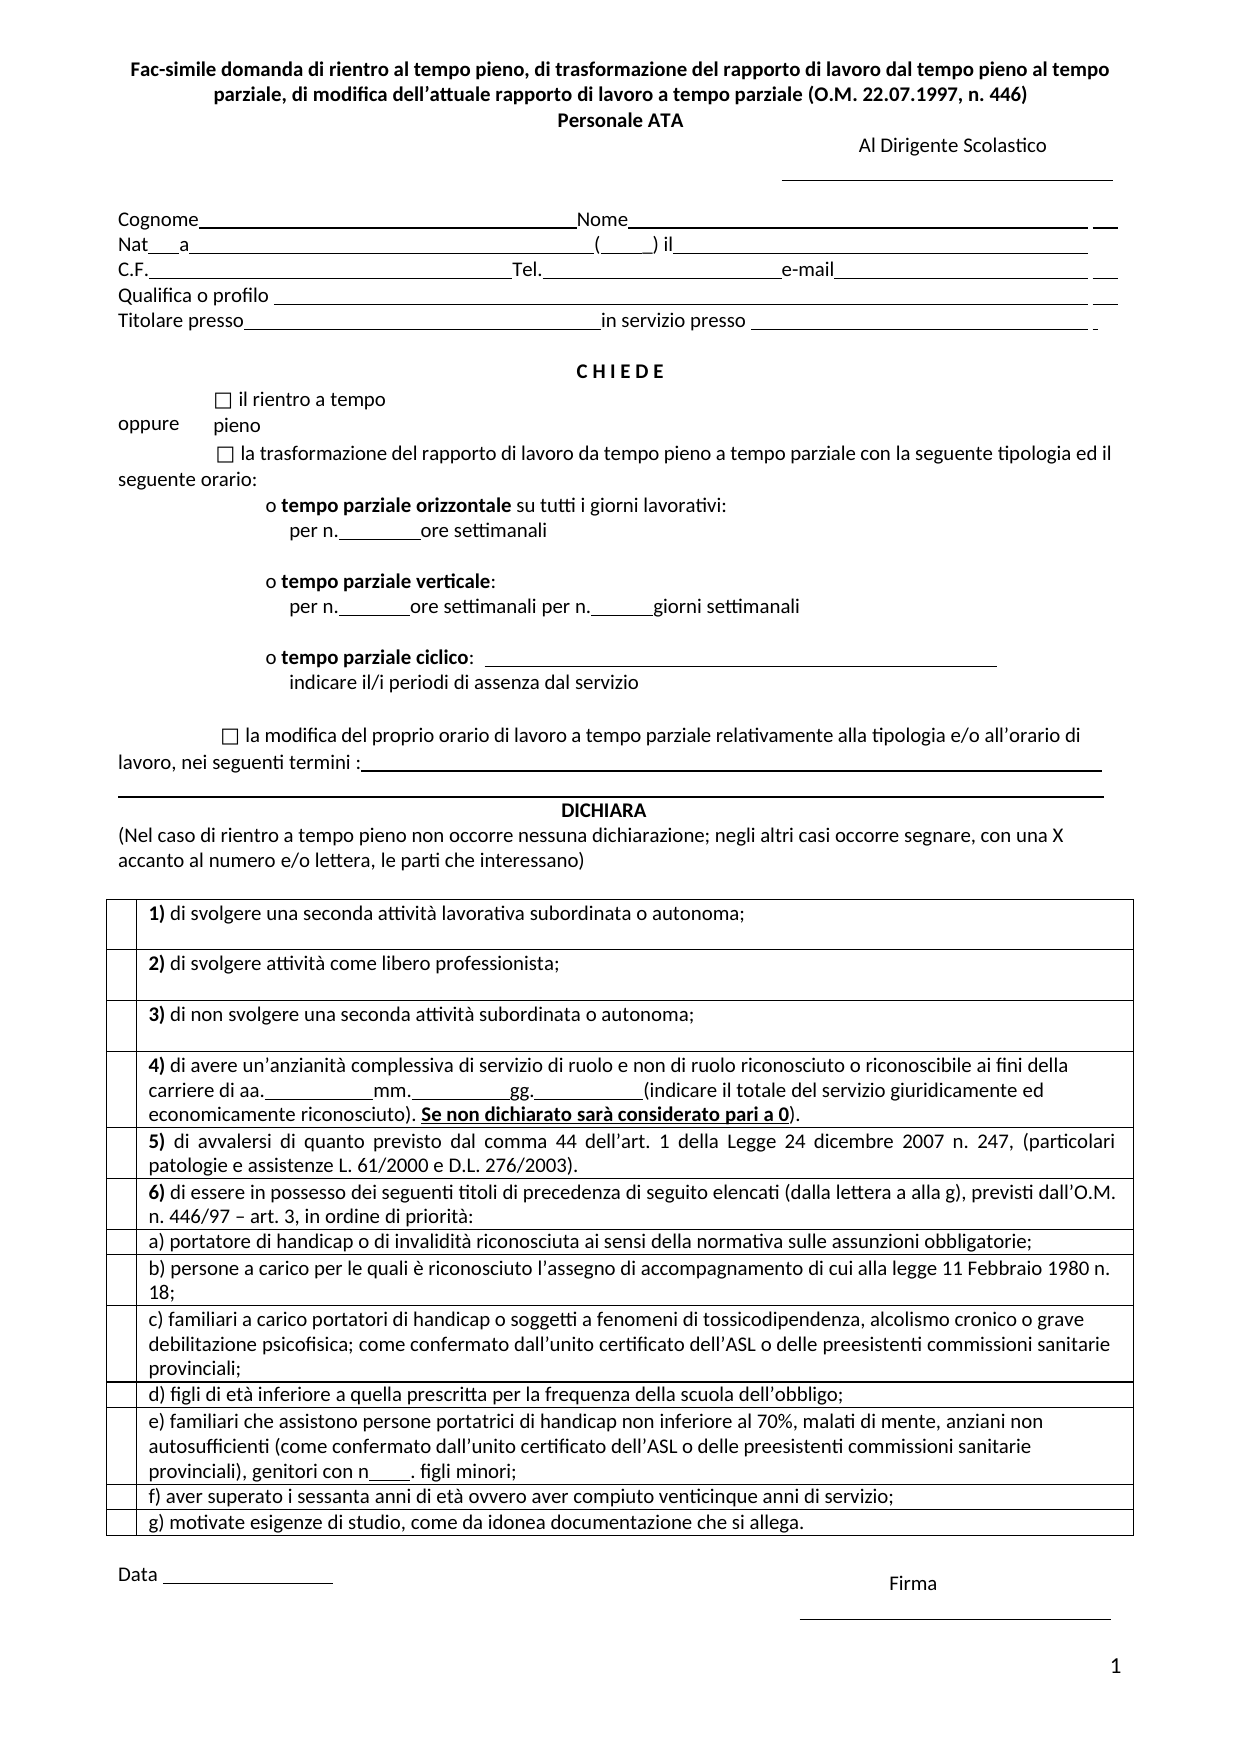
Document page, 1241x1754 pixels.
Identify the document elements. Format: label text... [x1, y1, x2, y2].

table_cell 3) di non svolgere una seconda attività subordinata o autonoma; [137, 1001, 1133, 1051]
text o tempo parziale ciclico: [265, 644, 1146, 669]
table_cell [107, 1052, 136, 1127]
table_cell [107, 1306, 136, 1381]
text □ la modifica del proprio orario di lavoro a tempo parziale relativamente alla tipologia e/o all’orario di lavoro, nei seguenti termini : [118, 720, 1103, 774]
table_cell [107, 1485, 136, 1509]
table_cell [107, 1179, 136, 1229]
table_cell 2) di svolgere attività come libero professionista; [137, 950, 1133, 1000]
text Data [118, 1561, 337, 1587]
table_header 1) di svolgere una seconda attività lavorativa subordinata o autonoma; [137, 900, 1133, 949]
table_cell [107, 1408, 136, 1484]
table_cell a) portatore di handicap o di invalidità riconosciuta ai sensi della normativa sulle assunzioni obbligatorie; [137, 1230, 1133, 1254]
table_cell g) motivate esigenze di studio, come da idonea documentazione che si allega. [137, 1510, 1133, 1535]
table_cell c) familiari a carico portatori di handicap o soggetti a fenomeni di tossicodipendenza, alcolismo cronico o grave debilitazione psicofisica; come confermato dall’unito certificato dell’ASL o delle preesistenti commissioni sanitarie provinciali; [137, 1306, 1133, 1381]
text □ il rientro a tempo pieno [213, 384, 435, 438]
table_cell [107, 1255, 136, 1305]
table_cell 4) di avere un’anzianità complessiva di servizio di ruolo e non di ruolo riconosciuto o riconoscibile ai fini della carriere di aa. mm. gg. (indicare il totale del servizio giuridicamente ed economicamente riconosciuto). Se non dichiarato sarà considerato pari a 0). [137, 1052, 1133, 1127]
text (Nel caso di rientro a tempo pieno non occorre nessuna dichiarazione; negli altri casi occorre segnare, con una X accanto al numero e/o lettera, le parti che interessano) [118, 822, 1068, 873]
table_cell [107, 1001, 136, 1051]
table_cell f) aver superato i sessanta anni di età ovvero aver compiuto venticinque anni di servizio; [137, 1485, 1133, 1509]
text Cognome Nome Nat a ( _) il C.F. Tel. e-mail Qualifica o profilo Titolare presso in servizio presso [118, 206, 1119, 333]
text □ la trasformazione del rapporto di lavoro da tempo pieno a tempo parziale con la seguente tipologia ed il seguente orario: [118, 438, 1146, 492]
text Firma [889, 1570, 1146, 1596]
table_cell [107, 1510, 136, 1535]
table_cell e) familiari che assistono persone portatrici di handicap non inferiore al 70%, malati di mente, anziani non autosufficienti (come confermato dall’unito certificato dell’ASL o delle preesistenti commissioni sanitarie provinciali), genitori con n . figli minori; [137, 1408, 1133, 1484]
table_cell [107, 950, 136, 1000]
subtitle C H I E D E [576, 358, 1146, 384]
text Personale ATA [129, 107, 1111, 132]
text oppure [118, 410, 184, 436]
table_cell [107, 1383, 136, 1407]
text indicare il/i periodi di assenza dal servizio [289, 669, 1146, 695]
table_cell [107, 1230, 136, 1254]
text o tempo parziale orizzontale su tutti i giorni lavorativi: per n. ore settimanali [265, 492, 729, 543]
table_header [107, 900, 136, 949]
table_cell b) persone a carico per le quali è riconosciuto l’assegno di accompagnamento di cui alla legge 11 Febbraio 1980 n. 18; [137, 1255, 1133, 1305]
text per n. ore settimanali per n. giorni settimanali [289, 593, 1146, 619]
text Al Dirigente Scolastico [94, 132, 1047, 158]
table_cell 5) di avvalersi di quanto previsto dal comma 44 dell’art. 1 della Legge 24 dicembre 2007 n. 247, (particolari patologie e assistenze L. 61/2000 e D.L. 276/2003). [137, 1128, 1133, 1178]
table_cell [107, 1128, 136, 1178]
table_cell 6) di essere in possesso dei seguenti titoli di precedenza di seguito elencati (dalla lettera a alla g), previsti dall’O.M. n. 446/97 – art. 3, in ordine di priorità: [137, 1179, 1133, 1229]
subtitle DICHIARA [96, 792, 1111, 822]
subtitle Fac-simile domanda di rientro al tempo pieno, di trasformazione del rapporto di lavoro dal tempo pieno al tempo parziale, di modifica dell’attuale rapporto di lavoro a tempo parziale (O.M. 22.07.1997, n. 446) [130, 56, 1111, 107]
table_cell d) figli di età inferiore a quella prescritta per la frequenza della scuola dell’obbligo; [137, 1383, 1133, 1407]
subtitle o tempo parziale verticale: [265, 568, 1146, 593]
